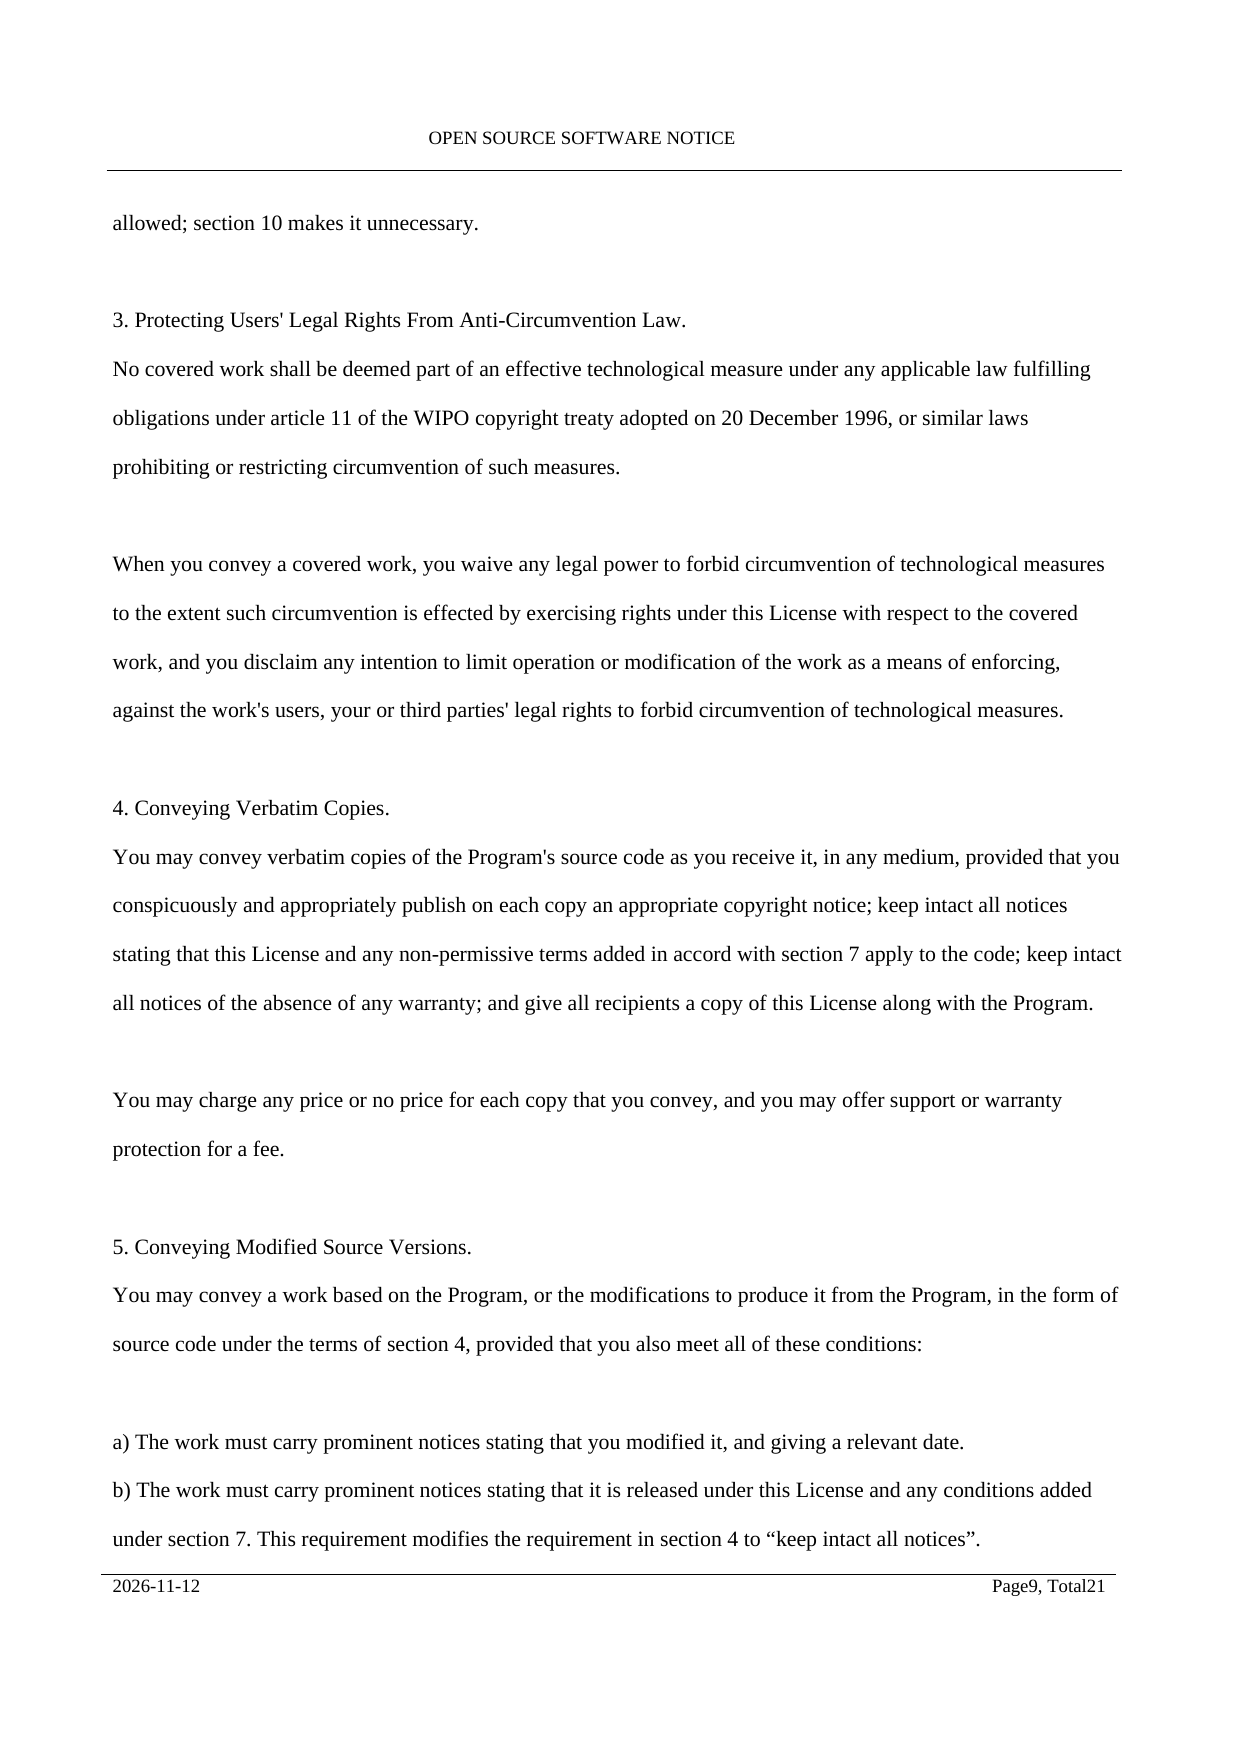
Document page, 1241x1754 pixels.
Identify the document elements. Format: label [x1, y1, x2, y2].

text [112, 206, 1128, 1555]
